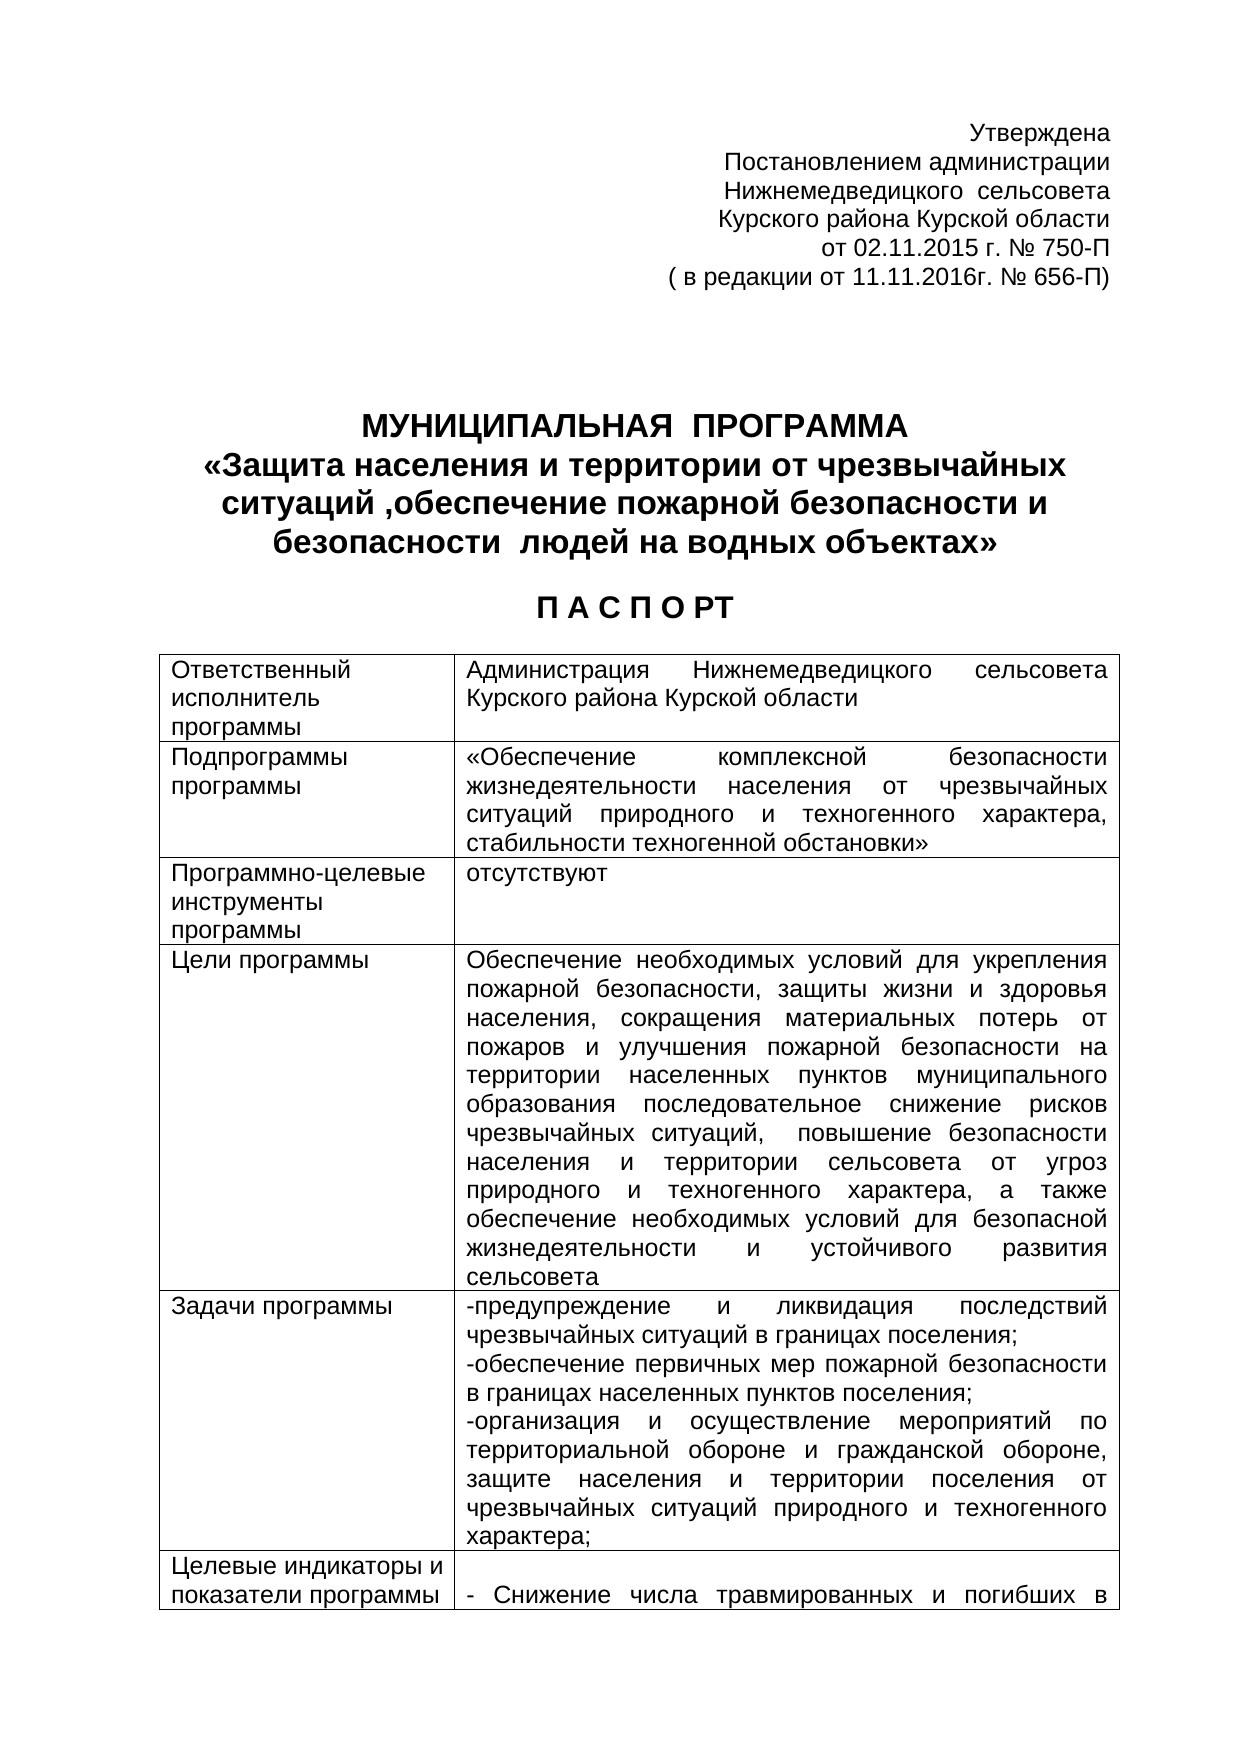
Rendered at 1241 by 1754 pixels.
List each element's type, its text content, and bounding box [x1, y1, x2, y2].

list «Защита населения и территории от чрезвычайных ситуаций ,обеспечение пожарной безопасности и безопасности людей на водных объектах» [159, 445, 1110, 560]
list МУНИЦИПАЛЬНАЯ ПРОГРАММА [159, 406, 1110, 445]
table_cell Задачи программы [160, 1291, 454, 1550]
text от 02.11.2015 г. № 750-П [662, 233, 1110, 262]
text Утверждена [662, 118, 1110, 147]
table_cell Программно-целевые инструменты программы [160, 858, 454, 944]
table_cell Цели программы [160, 945, 454, 1290]
table_header Ответственный исполнитель программы [160, 655, 454, 741]
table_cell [160, 1551, 454, 1609]
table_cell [455, 1551, 1119, 1609]
text Нижнемедведицкого сельсовета [662, 176, 1110, 204]
table_cell «Обеспечение комплексной безопасности жизнедеятельности населения от чрезвычайных ситуаций природного и техногенного характера, стабильности техногенной обстановки» [455, 742, 1119, 857]
table_cell Подпрограммы программы [160, 742, 454, 857]
table_cell отсутствуют [455, 858, 1119, 944]
table_header Администрация Нижнемедведицкого сельсовета Курского района Курской области [455, 655, 1119, 741]
text Курского района Курской области [662, 204, 1110, 233]
text ( в редакции от 11.11.2016г. № 656-П) [617, 262, 1110, 291]
text Постановлением администрации [662, 147, 1110, 176]
table_cell -предупреждение и ликвидация последствий чрезвычайных ситуаций в границах поселения; -обеспечение первичных мер пожарной безопасности в границах населенных пунктов поселения; -организация и осуществление мероприятий по территориальной обороне и гражданской обороне, защите населения и территории поселения от чрезвычайных ситуаций природного и техногенного характера; [455, 1291, 1119, 1550]
table_cell Обеспечение необходимых условий для укрепления пожарной безопасности, защиты жизни и здоровья населения, сокращения материальных потерь от пожаров и улучшения пожарной безопасности на территории населенных пунктов муниципального образования последовательное снижение рисков чрезвычайных ситуаций, повышение безопасности населения и территории сельсовета от угроз природного и техногенного характера, а также обеспечение необходимых условий для безопасной жизнедеятельности и устойчивого развития сельсовета [455, 945, 1119, 1290]
title П А С П О РТ [159, 589, 1110, 625]
